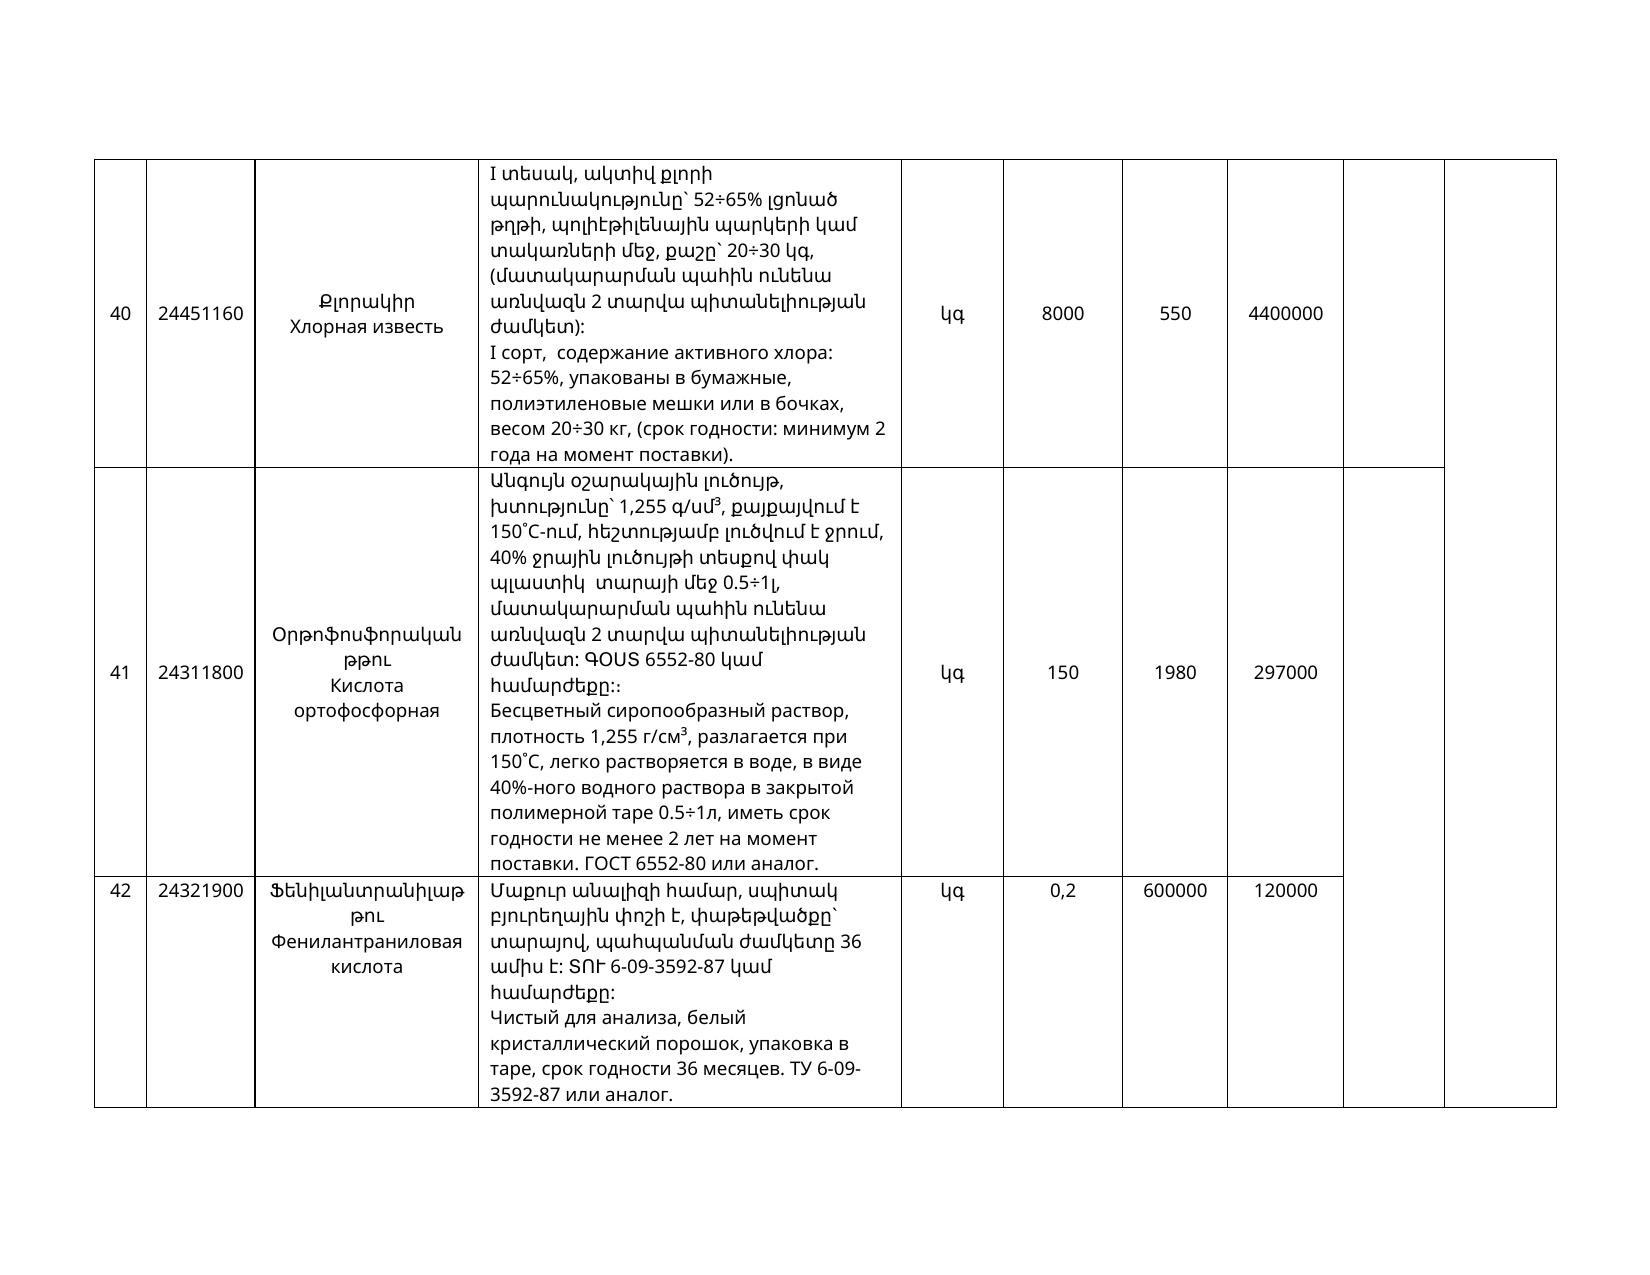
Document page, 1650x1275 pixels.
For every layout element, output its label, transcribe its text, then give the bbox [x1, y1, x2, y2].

table_cell 42 [95, 877, 146, 1107]
table_cell [1344, 468, 1444, 1107]
table_cell 1980 [1123, 468, 1227, 876]
table_cell կգ [902, 877, 1003, 1107]
table_cell 550 [1123, 160, 1227, 467]
table_cell I տեսակ, ակտիվ քլորի պարունակությունը` 52÷65% լցոնած թղթի, պոլիէթիլենային պարկերի կամ տակառների մեջ, քաշը` 20÷30 կգ, (մատակարարման պահին ունենա առնվազն 2 տարվա պիտանելիության ժամկետ): I сорт, содержание активного хлора: 52÷65%, упакованы в бумажные, полиэтиленовые мешки или в бочках, весом 20÷30 кг, (срок годности: минимум 2 года на момент поставки). [479, 160, 901, 467]
table_cell 8000 [1004, 160, 1122, 467]
table_cell 4400000 [1228, 160, 1343, 467]
table_cell 150 [1004, 468, 1122, 876]
table_cell Մաքուր անալիզի համար, սպիտակ բյուրեղային փոշի է, փաթեթվածքը` տարայով, պահպանման ժամկետը 36 ամիս է: ՏՈՒ 6-09-3592-87 կամ համարժեքը: Чистый для анализа, белый кристаллический порошок, упаковка в таре, срок годности 36 месяцев. ТУ 6-09-3592-87 или аналог. [479, 877, 901, 1107]
table_cell 24321900 [147, 877, 254, 1107]
table_cell 41 [95, 468, 146, 876]
table_cell Անգույն օշարակային լուծույթ, խտությունը՝ 1,255 գ/սմ³, քայքայվում է 150˚С-ում, հեշտությամբ լուծվում է ջրում, 40% ջրային լուծույթի տեսքով փակ պլաստիկ տարայի մեջ 0.5÷1լ, մատակարարման պահին ունենա առնվազն 2 տարվա պիտանելիության ժամկետ: ԳՕՍՏ 6552-80 կամ համարժեքը:։ Бесцветный сиропообразный раствор, плотность 1,255 г/см³, разлагается при 150˚С, легко растворяется в воде, в виде 40%-ного водного раствора в закрытой полимерной таре 0.5÷1л, иметь срок годности не менее 2 лет на момент поставки. ГОСТ 6552-80 или аналог. [479, 468, 901, 876]
table_cell 297000 [1228, 468, 1343, 876]
table_cell 600000 [1123, 877, 1227, 1107]
table_cell 0,2 [1004, 877, 1122, 1107]
table_cell 40 [95, 160, 146, 467]
table_cell 24311800 [147, 468, 254, 876]
table_cell Օրթոֆոսֆորական թթու Кислота ортофосфорная [256, 468, 478, 876]
table_cell 24451160 [147, 160, 254, 467]
table_cell կգ [902, 160, 1003, 467]
table_cell Քլորակիր Хлорная известь [256, 160, 478, 467]
table_cell կգ [902, 468, 1003, 876]
table_cell Ֆենիլանտրանիլաթթու Фенилантраниловая кислота [256, 877, 478, 1107]
table_cell 120000 [1228, 877, 1343, 1107]
